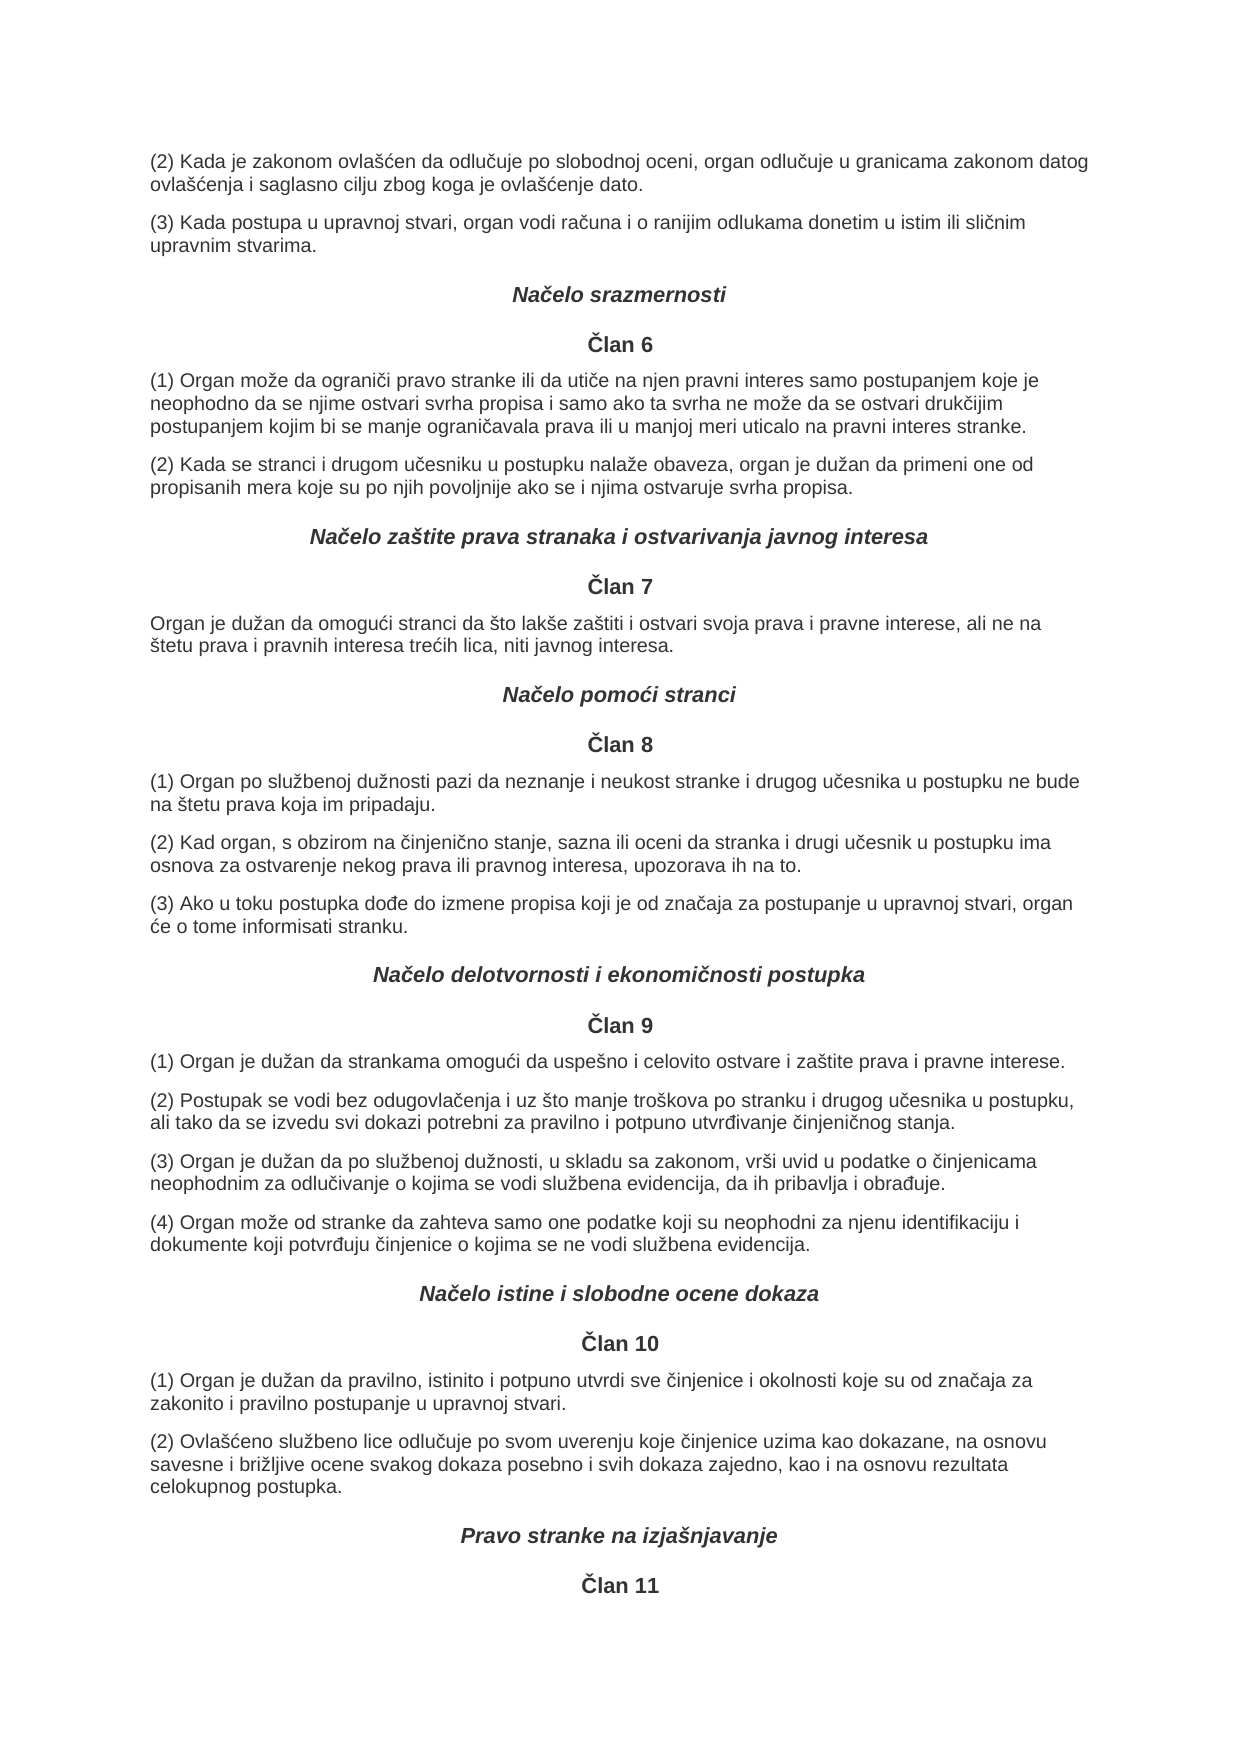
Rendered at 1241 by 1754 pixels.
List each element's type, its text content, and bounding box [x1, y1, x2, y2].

text Načelo zaštite prava stranaka i ostvarivanja javnog interesa [150, 523, 1090, 549]
text Načelo istine i slobodne ocene dokaza [150, 1281, 1090, 1306]
text Načelo srazmernosti [150, 281, 1090, 307]
text (2) Postupak se vodi bez odugovlačenja i uz što manje troškova po stranku i drugog učesnika u postupku, ali tako da se izvedu svi dokazi potrebni za pravilno i potpuno utvrđivanje činjeničnog stanja. [150, 1088, 1090, 1134]
text Načelo pomoći stranci [150, 682, 1090, 707]
text (1) Organ je dužan da pravilno, istinito i potpuno utvrdi sve činjenice i okolnosti koje su od značaja za zakonito i pravilno postupanje u upravnoj stvari. [150, 1369, 1090, 1414]
text Član 11 [150, 1573, 1090, 1598]
text Organ je dužan da omogući stranci da što lakše zaštiti i ostvari svoja prava i pravne interese, ali ne na štetu prava i pravnih interesa trećih lica, niti javnog interesa. [150, 611, 1090, 657]
text (2) Kada se stranci i drugom učesniku u postupku nalaže obaveza, organ je dužan da primeni one od propisanih mera koje su po njih povoljnije ako se i njima ostvaruje svrha propisa. [150, 453, 1090, 498]
text (2) Kada je zakonom ovlašćen da odlučuje po slobodnoj oceni, organ odlučuje u granicama zakonom datog ovlašćenja i saglasno cilju zbog koga je ovlašćenje dato. [150, 150, 1090, 195]
text Član 9 [150, 1012, 1090, 1038]
text Član 8 [150, 732, 1090, 757]
text (1) Organ može da ograniči pravo stranke ili da utiče na njen pravni interes samo postupanjem koje je neophodno da se njime ostvari svrha propisa i samo ako ta svrha ne može da se ostvari drukčijim postupanjem kojim bi se manje ograničavala prava ili u manjoj meri uticalo na pravni interes stranke. [150, 369, 1090, 437]
text (3) Organ je dužan da po službenoj dužnosti, u skladu sa zakonom, vrši uvid u podatke o činjenicama neophodnim za odlučivanje o kojima se vodi službena evidencija, da ih pribavlja i obrađuje. [150, 1149, 1090, 1195]
text (4) Organ može od stranke da zahteva samo one podatke koji su neophodni za njenu identifikaciju i dokumente koji potvrđuju činjenice o kojima se ne vodi službena evidencija. [150, 1211, 1090, 1256]
text Načelo delotvornosti i ekonomičnosti postupka [150, 962, 1090, 987]
text (3) Ako u toku postupka dođe do izmene propisa koji je od značaja za postupanje u upravnoj stvari, organ će o tome informisati stranku. [150, 892, 1090, 937]
text Član 7 [150, 574, 1090, 599]
text (2) Kad organ, s obzirom na činjenično stanje, sazna ili oceni da stranka i drugi učesnik u postupku ima osnova za ostvarenje nekog prava ili pravnog interesa, upozorava ih na to. [150, 831, 1090, 876]
text Član 6 [150, 332, 1090, 357]
text Pravo stranke na izjašnjavanje [150, 1523, 1090, 1548]
text (1) Organ po službenoj dužnosti pazi da neznanje i neukost stranke i drugog učesnika u postupku ne bude na štetu prava koja im pripadaju. [150, 770, 1090, 815]
text (1) Organ je dužan da strankama omogući da uspešno i celovito ostvare i zaštite prava i pravne interese. [150, 1050, 1090, 1073]
text (2) Ovlašćeno službeno lice odlučuje po svom uverenju koje činjenice uzima kao dokazane, na osnovu savesne i brižljive ocene svakog dokaza posebno i svih dokaza zajedno, kao i na osnovu rezultata celokupnog postupka. [150, 1430, 1090, 1498]
text (3) Kada postupa u upravnoj stvari, organ vodi računa i o ranijim odlukama donetim u istim ili sličnim upravnim stvarima. [150, 211, 1090, 256]
text Član 10 [150, 1331, 1090, 1356]
